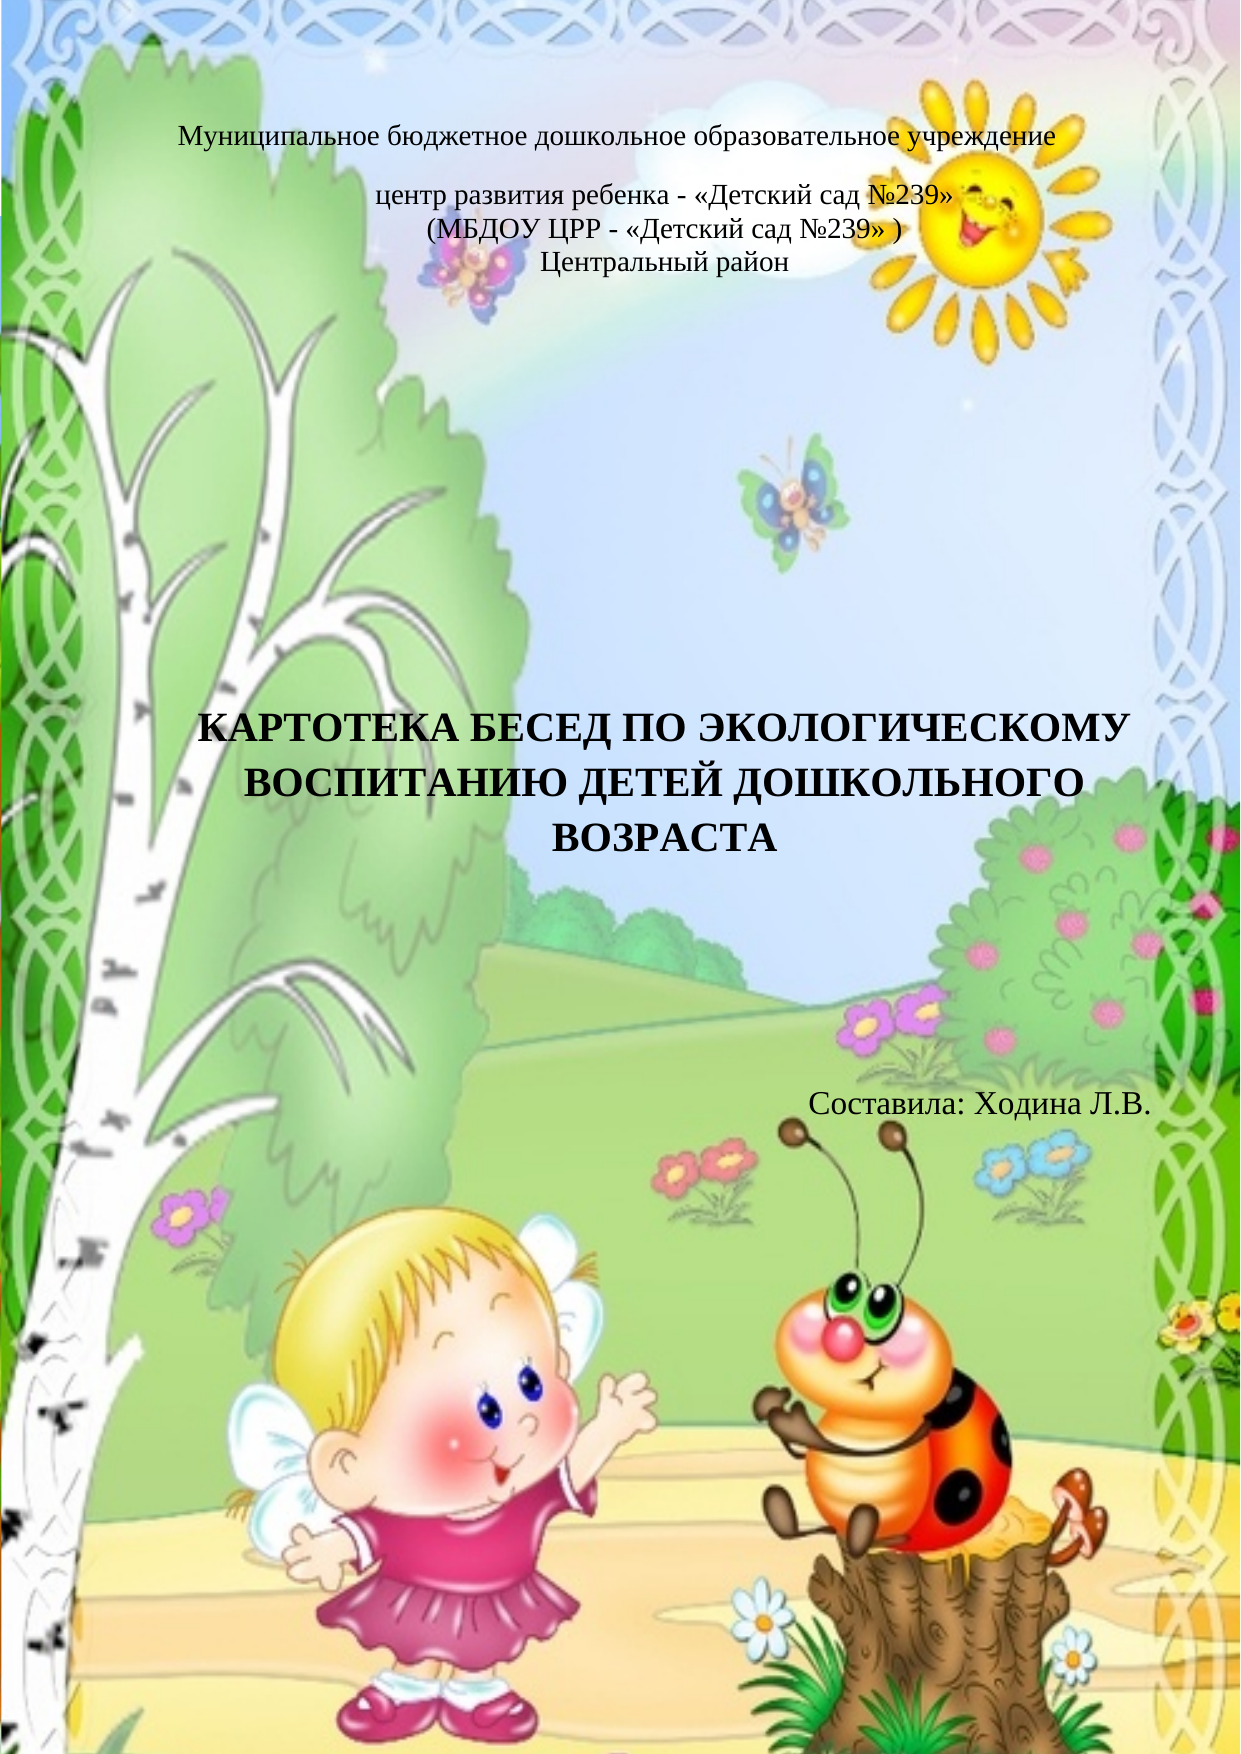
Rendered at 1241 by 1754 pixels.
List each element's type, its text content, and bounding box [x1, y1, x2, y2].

text центр развития ребенка - «Детский сад №239» [177, 177, 1152, 211]
text КАРТОТЕКА БЕСЕД ПО ЭКОЛОГИЧЕСКОМУ ВОСПИТАНИЮ ДЕТЕЙ ДОШКОЛЬНОГО ВОЗРАСТА [177, 702, 1152, 860]
picture [0, 0, 1241, 1754]
text Муниципальное бюджетное дошкольное образовательное учреждение [177, 118, 1152, 152]
text Центральный район [177, 244, 1152, 278]
text (МБДОУ ЦРР - «Детский сад №239» ) [177, 211, 1152, 244]
text Составила: Ходина Л.В. [177, 1083, 1152, 1121]
